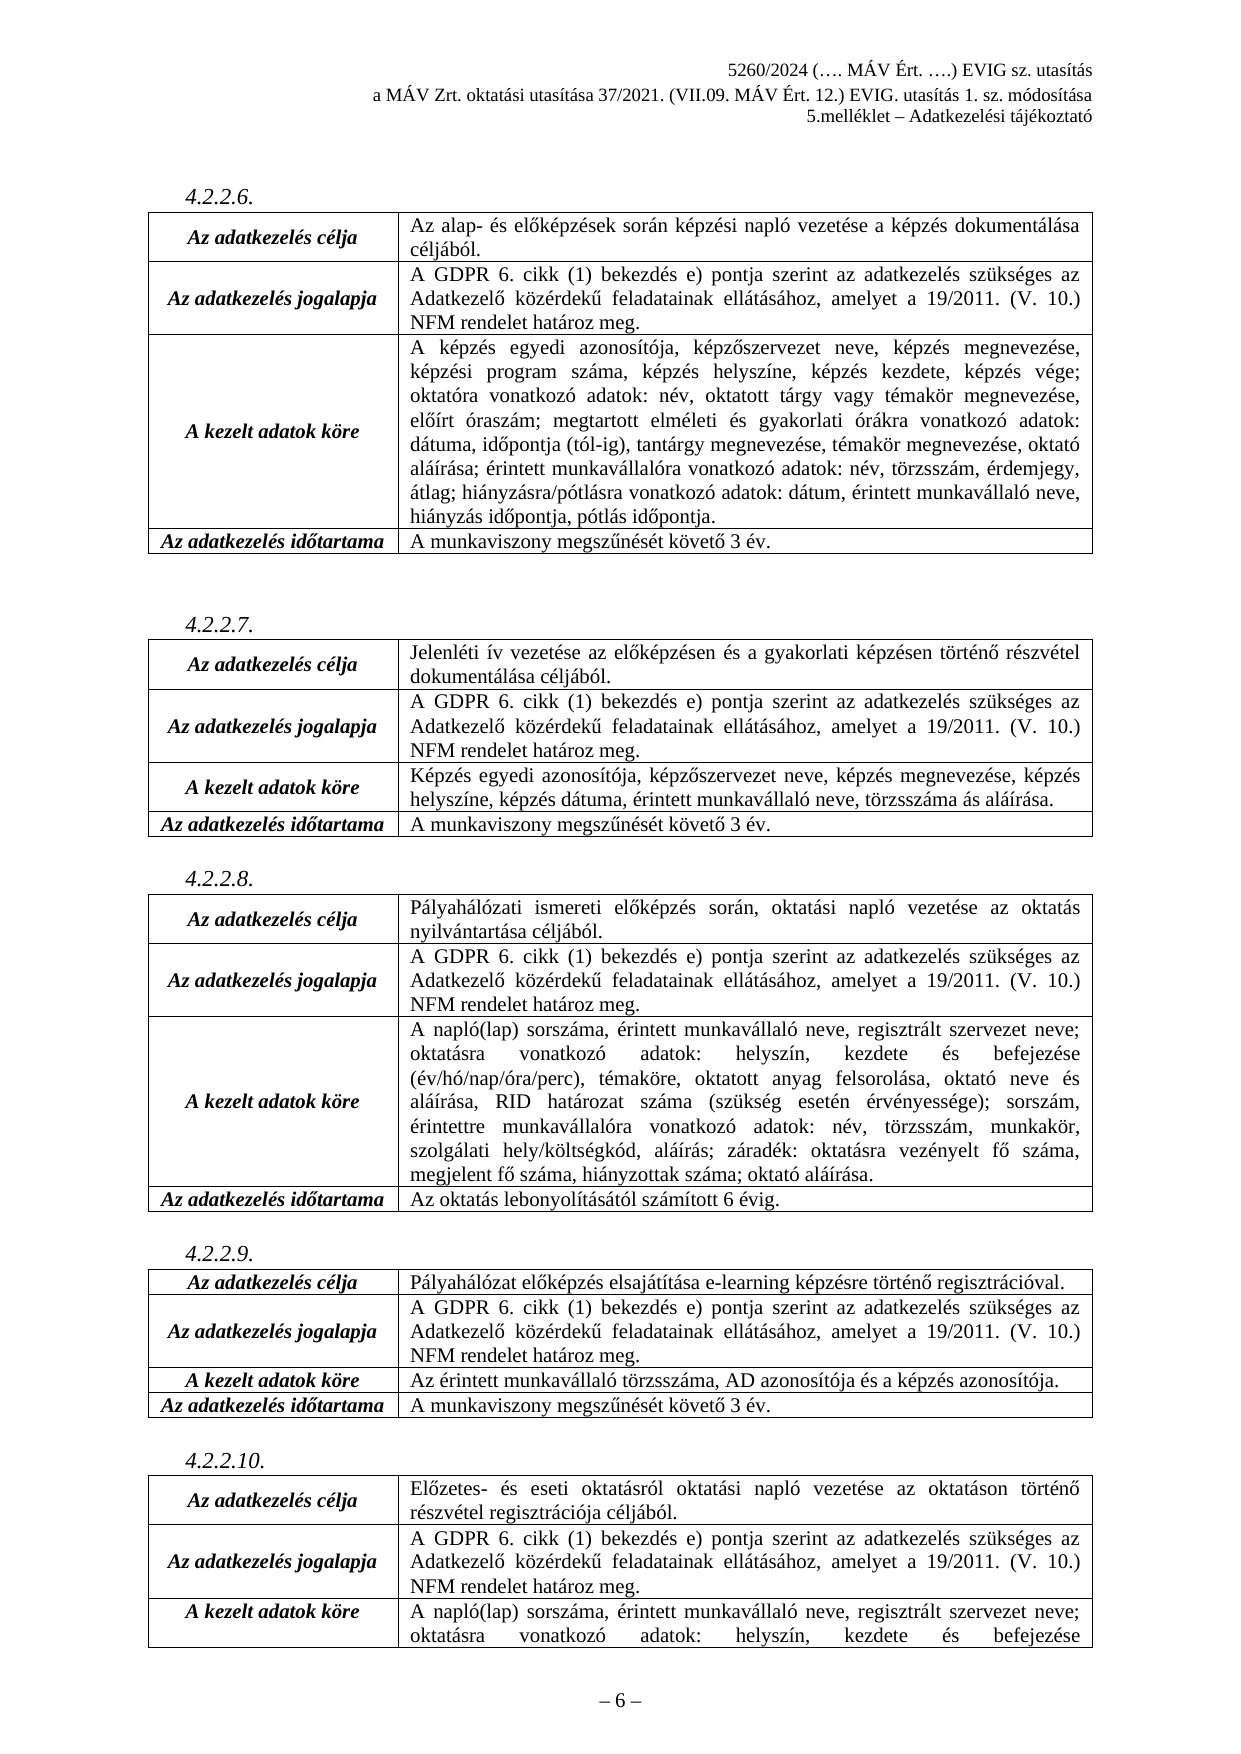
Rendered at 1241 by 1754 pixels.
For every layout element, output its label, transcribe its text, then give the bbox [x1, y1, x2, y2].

table_header Jelenléti ív vezetése az előképzésen és a gyakorlati képzésen történő részvétel dokumentálása céljából. [399, 640, 1092, 688]
table_cell Az oktatás lebonyolításától számított 6 évig. [399, 1187, 1092, 1211]
table_header Az adatkezelés célja [149, 895, 398, 943]
table_cell A kezelt adatok köre [149, 763, 398, 811]
table_cell Az adatkezelés időtartama [149, 529, 398, 553]
table_cell Az adatkezelés jogalapja [149, 1525, 398, 1598]
table_header Az adatkezelés célja [149, 640, 398, 688]
table_cell A kezelt adatok köre [149, 1368, 398, 1392]
table_cell Az adatkezelés időtartama [149, 1187, 398, 1211]
table_cell A munkaviszony megszűnését követő 3 év. [399, 812, 1092, 836]
table_header Pályahálózat előképzés elsajátítása e-learning képzésre történő regisztrációval. [399, 1270, 1092, 1294]
table_cell A munkaviszony megszűnését követő 3 év. [399, 529, 1092, 553]
table_header Az alap- és előképzések során képzési napló vezetése a képzés dokumentálása céljából. [399, 213, 1092, 261]
table_cell Az adatkezelés jogalapja [149, 690, 398, 762]
table_header Az adatkezelés célja [149, 1270, 398, 1294]
table_cell Az adatkezelés időtartama [149, 1393, 398, 1417]
table_header Az adatkezelés célja [149, 213, 398, 261]
table_cell Az adatkezelés jogalapja [149, 1295, 398, 1367]
table_cell Az érintett munkavállaló törzsszáma, AD azonosítója és a képzés azonosítója. [399, 1368, 1092, 1392]
table_cell Képzés egyedi azonosítója, képzőszervezet neve, képzés megnevezése, képzés helyszíne, képzés dátuma, érintett munkavállaló neve, törzsszáma ás aláírása. [399, 763, 1092, 811]
table_header Az adatkezelés célja [149, 1476, 398, 1524]
table_cell Az adatkezelés jogalapja [149, 944, 398, 1016]
table_cell Az adatkezelés időtartama [149, 812, 398, 836]
table_cell A kezelt adatok köre [149, 1017, 398, 1186]
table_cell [149, 1599, 398, 1647]
table_header Előzetes- és eseti oktatásról oktatási napló vezetése az oktatáson történő részvétel regisztrációja céljából. [399, 1476, 1092, 1524]
table_cell Az adatkezelés jogalapja [149, 262, 398, 334]
table_cell A kezelt adatok köre [149, 335, 398, 528]
table_cell A képzés egyedi azonosítója, képzőszervezet neve, képzés megnevezése, képzési program száma, képzés helyszíne, képzés kezdete, képzés vége; oktatóra vonatkozó adatok: név, oktatott tárgy vagy témakör megnevezése, előírt óraszám; megtartott elméleti és gyakorlati órákra vonatkozó adatok: dátuma, időpontja (tól-ig), tantárgy megnevezése, témakör megnevezése, oktató aláírása; érintett munkavállalóra vonatkozó adatok: név, törzsszám, érdemjegy, átlag; hiányzásra/pótlásra vonatkozó adatok: dátum, érintett munkavállaló neve, hiányzás időpontja, pótlás időpontja. [399, 335, 1092, 528]
table_cell A munkaviszony megszűnését követő 3 év. [399, 1393, 1092, 1417]
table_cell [399, 1599, 1092, 1647]
table_header Pályahálózati ismereti előképzés során, oktatási napló vezetése az oktatás nyilvántartása céljából. [399, 895, 1092, 943]
